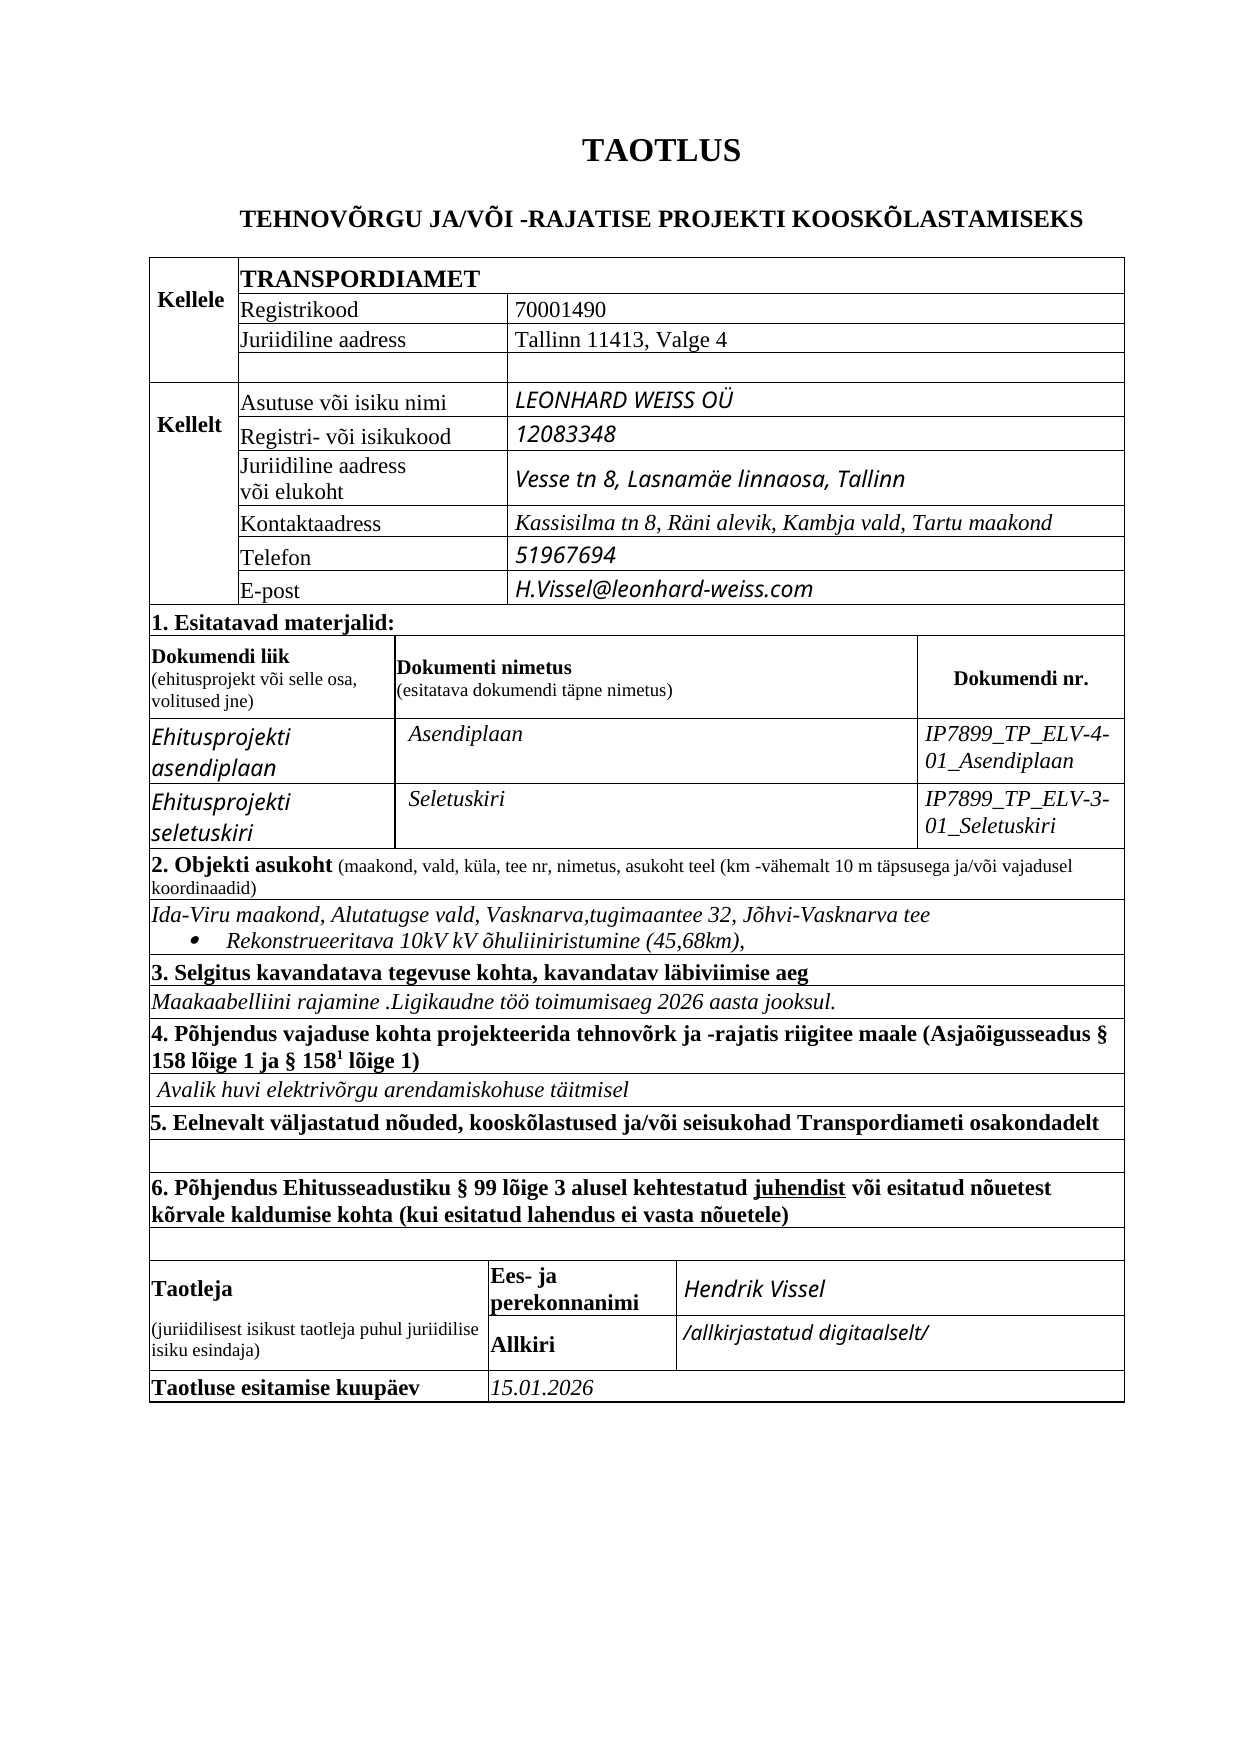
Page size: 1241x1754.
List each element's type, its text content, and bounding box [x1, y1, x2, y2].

table_cell Dokumendi nr. [918, 636, 1124, 718]
table_cell 15.01.2026 [489, 1371, 1124, 1401]
table_cell 6. Põhjendus Ehitusseadustiku § 99 lõige 3 alusel kehtestatud juhendist või esitatud nõuetest kõrvale kaldumise kohta (kui esitatud lahendus ei vasta nõuetele) [150, 1173, 1124, 1227]
table_cell 3. Selgitus kavandatava tegevuse kohta, kavandatav läbiviimise aeg [150, 955, 1124, 985]
table_cell Asutuse või isiku nimi [239, 383, 507, 416]
table_cell Kontaktaadress [239, 506, 507, 536]
table_cell 70001490 [508, 294, 1124, 322]
table_cell Tallinn 11413, Valge 4 [508, 324, 1124, 352]
table_cell Dokumendi liik (ehitusprojekt või selle osa, volitused jne) [150, 636, 394, 718]
table_cell Vesse tn 8, Lasnamäe linnaosa, Tallinn [508, 451, 1124, 505]
table_cell 1. Esitatavad materjalid: [150, 605, 1124, 635]
table_cell 51967694 [508, 537, 1124, 570]
table_header Kellele [150, 258, 238, 382]
table_cell [150, 1140, 1124, 1172]
table_cell Avalik huvi elektrivõrgu arendamiskohuse täitmisel [150, 1074, 1124, 1106]
table_cell Registrikood [239, 294, 507, 322]
table_cell Ida-Viru maakond, Alutatugse vald, Vasknarva,tugimaantee 32, Jõhvi-Vasknarva tee Rekonstrueeritava 10kV kV õhuliiniristumine (45,68km), [150, 900, 1124, 954]
table_cell [508, 353, 1124, 382]
table_cell H.Vissel@leonhard-weiss.com [508, 571, 1124, 604]
table_cell Ehitusprojekti asendiplaan [150, 719, 394, 783]
table_cell (juriidilisest isikust taotleja puhul juriidilise isiku esindaja) [150, 1315, 488, 1370]
text TAOTLUS [177, 130, 1146, 168]
table_cell Hendrik Vissel [677, 1261, 1124, 1315]
table_cell 5. Eelnevalt väljastatud nõuded, kooskõlastused ja/või seisukohad Transpordiameti osakondadelt [150, 1107, 1124, 1139]
table_cell Taotluse esitamise kuupäev [150, 1371, 488, 1401]
table_cell [150, 1228, 1124, 1260]
text TEHNOVÕRGU JA/VÕI -RAJATISE PROJEKTI KOOSKÕLASTAMISEKS [177, 204, 1146, 233]
table_cell 12083348 [508, 417, 1124, 449]
table_cell 2. Objekti asukoht (maakond, vald, küla, tee nr, nimetus, asukoht teel (km -vähemalt 10 m täpsusega ja/või vajadusel koordinaadid) [150, 849, 1124, 898]
table_cell Allkiri [489, 1316, 676, 1370]
table_cell Telefon [239, 537, 507, 570]
table_cell Maakaabelliini rajamine .Ligikaudne töö toimumisaeg 2026 aasta jooksul. [150, 986, 1124, 1018]
table_cell Asendiplaan [396, 719, 917, 783]
table_cell 4. Põhjendus vajaduse kohta projekteerida tehnovõrk ja -rajatis riigitee maale (Asjaõigusseadus § 158 lõige 1 ja § 1581 lõige 1) [150, 1019, 1124, 1073]
table_cell Dokumenti nimetus (esitatava dokumendi täpne nimetus) [396, 636, 917, 718]
table_cell Ehitusprojekti seletuskiri [150, 784, 394, 848]
table_cell Juriidiline aadress [239, 324, 507, 352]
table_cell Seletuskiri [396, 784, 917, 848]
table_cell Registri- või isikukood [239, 417, 507, 449]
table_cell Taotleja [150, 1261, 488, 1315]
table_cell Kassisilma tn 8, Räni alevik, Kambja vald, Tartu maakond [508, 506, 1124, 536]
table_cell IP7899_TP_ELV-4-01_Asendiplaan [918, 719, 1124, 783]
table_cell LEONHARD WEISS OÜ [508, 383, 1124, 416]
table_cell Kellelt [150, 383, 238, 604]
table_cell E-post [239, 571, 507, 604]
table_cell Ees- ja perekonnanimi [489, 1261, 676, 1315]
table_cell /allkirjastatud digitaalselt/ [677, 1316, 1124, 1370]
table_header TRANSPORDIAMET [239, 258, 1124, 293]
table_cell [239, 353, 507, 382]
table_cell IP7899_TP_ELV-3-01_Seletuskiri [918, 784, 1124, 848]
table_cell Juriidiline aadress või elukoht [239, 451, 507, 505]
